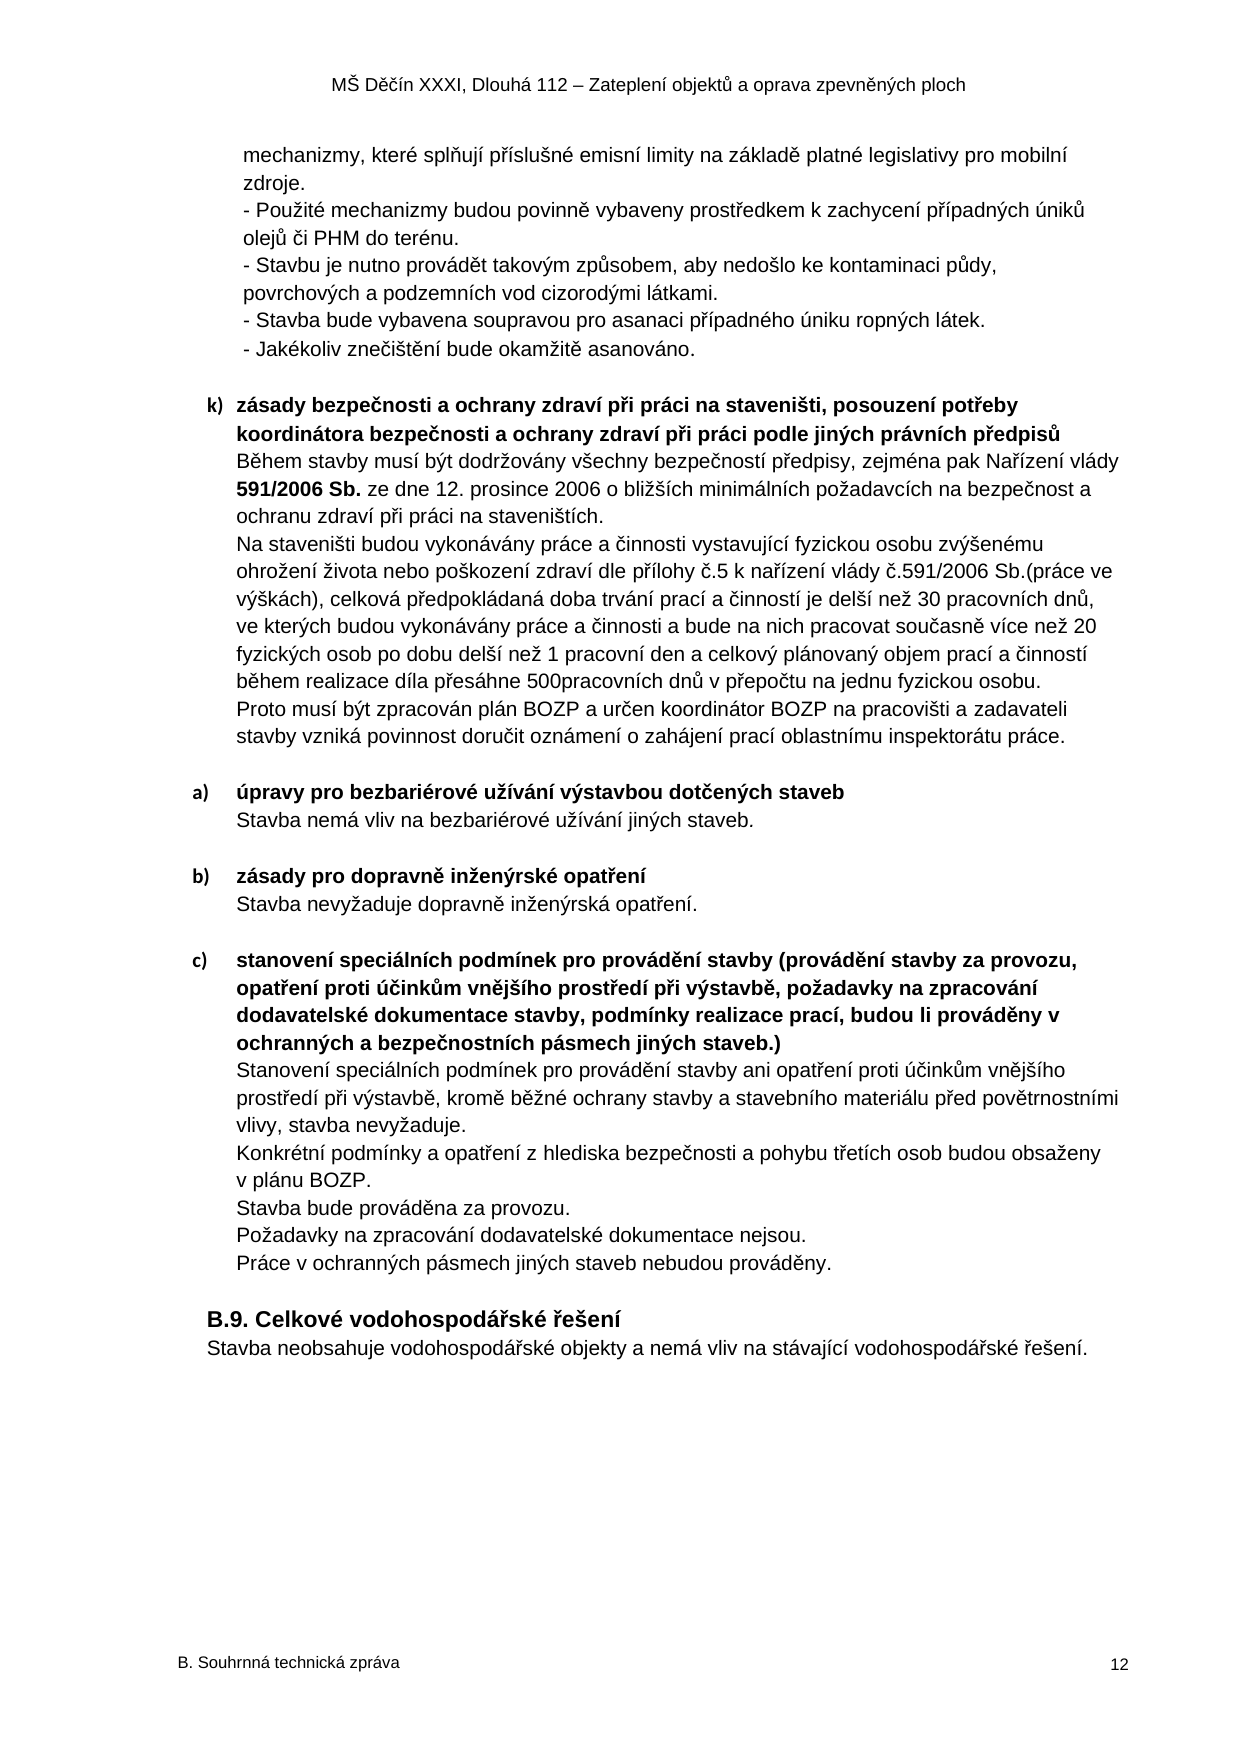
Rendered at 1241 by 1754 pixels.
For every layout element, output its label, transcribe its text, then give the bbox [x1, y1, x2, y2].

text zdroje. [243, 171, 1120, 195]
text Proto musí být zpracován plán BOZP a určen koordinátor BOZP na pracovišti a zadavateli [236, 696, 1120, 720]
text mechanizmy, které splňují příslušné emisní limity na základě platné legislativy pro mobilní [243, 143, 1120, 167]
list zásady bezpečnosti a ochrany zdraví při práci na staveništi, posouzení potřeby koordinátora bezpečnosti a ochrany zdraví při práci podle jiných právních předpisů Během stavby musí být dodržovány všechny bezpečností předpisy, zejména pak Nařízení vlády 591/2006 Sb. ze dne 12. prosince 2006 o bližších minimálních požadavcích na bezpečnost a ochranu zdraví při práci na staveništích. Na staveništi budou vykonávány práce a činnosti vystavující fyzickou osobu zvýšenému ohrožení života nebo poškození zdraví dle přílohy č.5 k nařízení vlády č.591/2006 Sb.(práce ve výškách), celková předpokládaná doba trvání prací a činností je delší než 30 pracovních dnů, ve kterých budou vykonávány práce a činnosti a bude na nich pracovat současně více než 20 fyzických osob po dobu delší než 1 pracovní den a celkový plánovaný objem prací a činností během realizace díla přesáhne 500pracovních dnů v přepočtu na jednu fyzickou osobu. [207, 392, 1120, 693]
list stanovení speciálních podmínek pro provádění stavby (provádění stavby za provozu, opatření proti účinkům vnějšího prostředí při výstavbě, požadavky na zpracování dodavatelské dokumentace stavby, podmínky realizace prací, budou li prováděny v ochranných a bezpečnostních pásmech jiných staveb.) Stanovení speciálních podmínek pro provádění stavby ani opatření proti účinkům vnějšího prostředí při výstavbě, kromě běžné ochrany stavby a stavebního materiálu před povětrnostními vlivy, stavba nevyžaduje. [192, 947, 1120, 1137]
text Stavba bude prováděna za provozu. [192, 1196, 1120, 1220]
text - Stavbu je nutno provádět takovým způsobem, aby nedošlo ke kontaminaci půdy, povrchových a podzemních vod cizorodými látkami. [243, 253, 1120, 305]
list úpravy pro bezbariérové užívání výstavbou dotčených staveb Stavba nemá vliv na bezbariérové užívání jiných staveb. [192, 779, 1120, 859]
text Konkrétní podmínky a opatření z hlediska bezpečnosti a pohybu třetích osob budou obsaženy v plánu BOZP. [236, 1141, 1120, 1192]
text Požadavky na zpracování dodavatelské dokumentace nejsou. Práce v ochranných pásmech jiných staveb nebudou prováděny. [236, 1223, 1120, 1302]
text - Stavba bude vybavena soupravou pro asanaci případného úniku ropných látek. [243, 308, 1120, 332]
list zásady pro dopravně inženýrské opatření Stavba nevyžaduje dopravně inženýrská opatření. [192, 863, 1120, 943]
text - Jakékoliv znečištění bude okamžitě asanováno. [243, 336, 1120, 361]
text - Použité mechanizmy budou povinně vybaveny prostředkem k zachycení případných úniků olejů či PHM do terénu. [243, 198, 1120, 250]
text B.9. Celkové vodohospodářské řešení [207, 1306, 1120, 1332]
text stavby vzniká povinnost doručit oznámení o zahájení prací oblastnímu inspektorátu práce. [236, 724, 1120, 775]
text Stavba neobsahuje vodohospodářské objekty a nemá vliv na stávající vodohospodářské řešení. [207, 1336, 1120, 1360]
